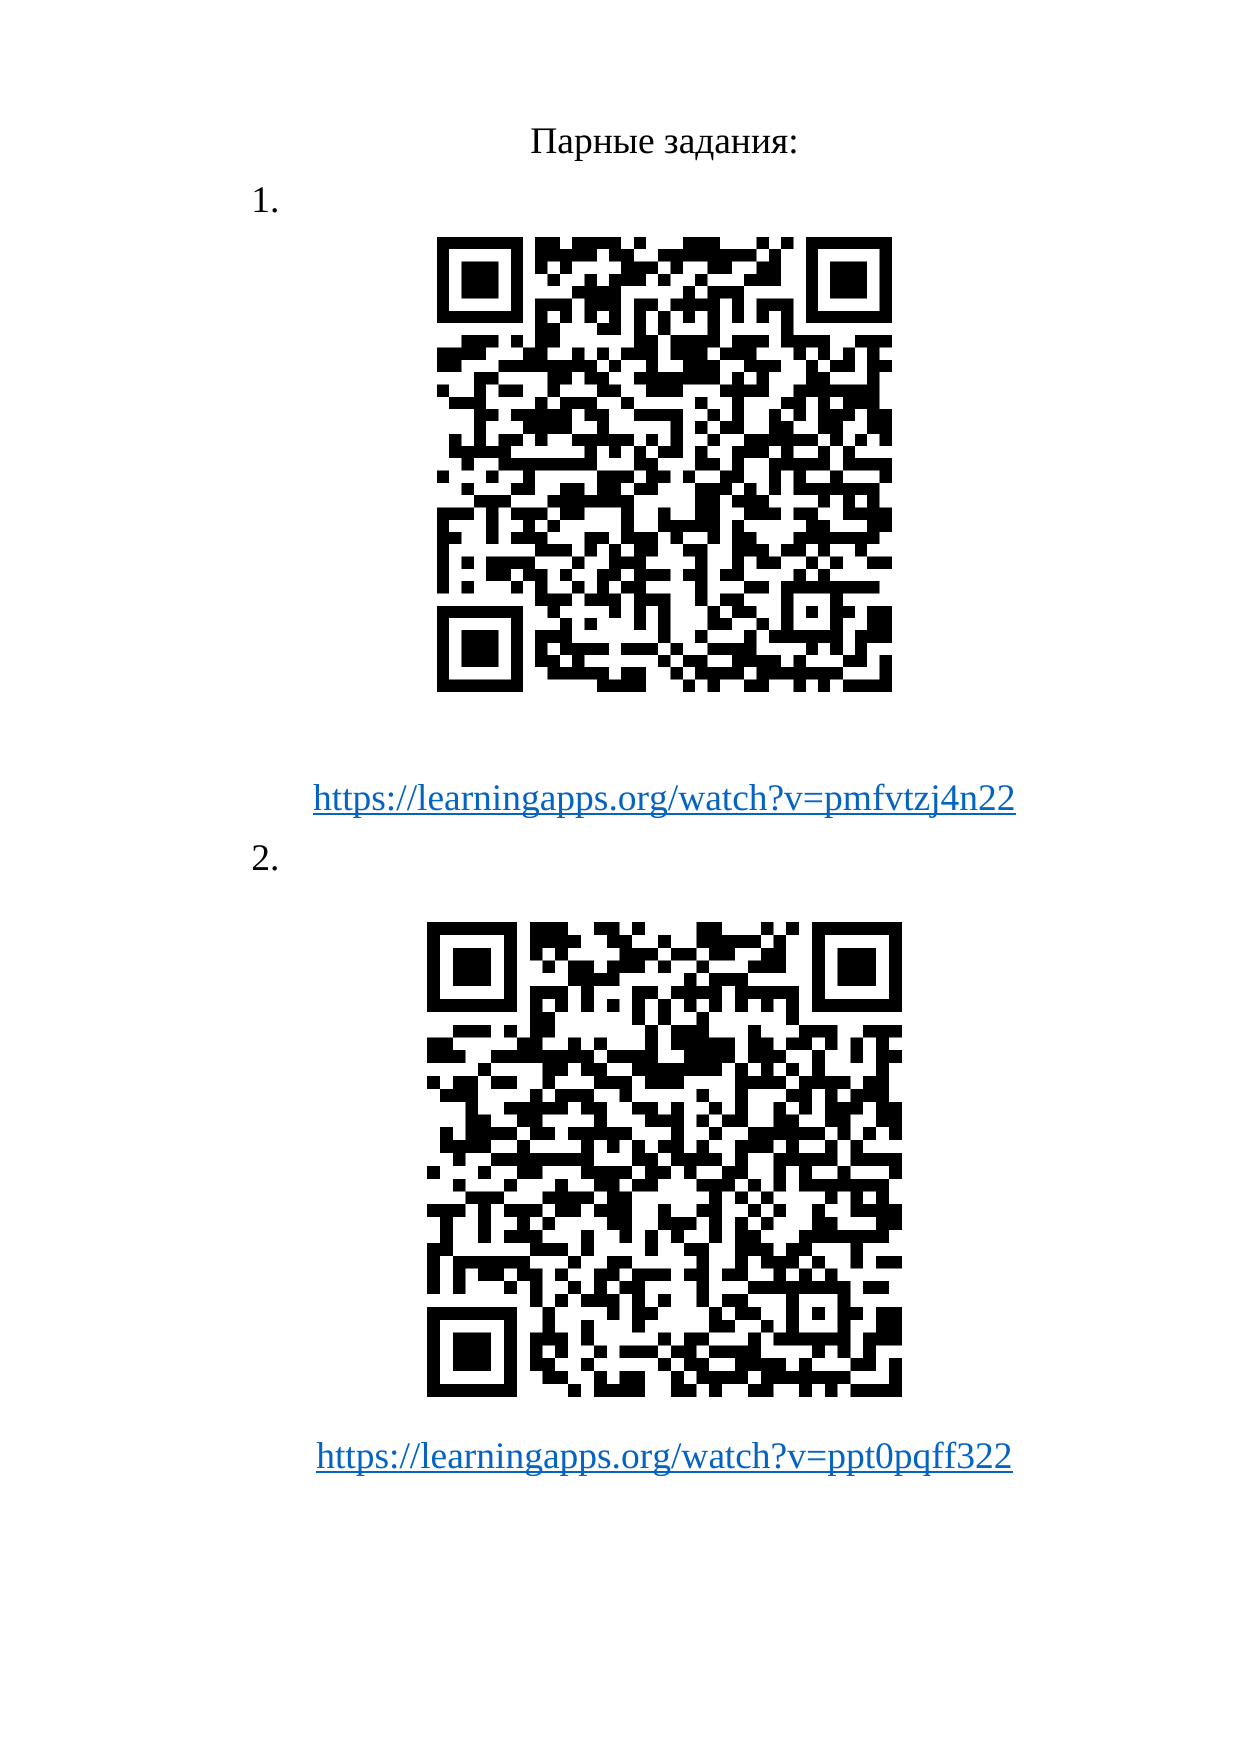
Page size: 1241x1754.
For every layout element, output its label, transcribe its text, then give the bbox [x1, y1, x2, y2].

text 1. [177, 178, 1152, 221]
text Парные задания: [177, 118, 1152, 161]
picture [412, 212, 916, 716]
text https://learningapps.org/watch?v=pmfvtzj4n22 [177, 776, 1152, 819]
text 2. [177, 836, 1152, 879]
text https://learningapps.org/watch?v=ppt0pqff322 [177, 1433, 1152, 1477]
picture [401, 896, 927, 1422]
